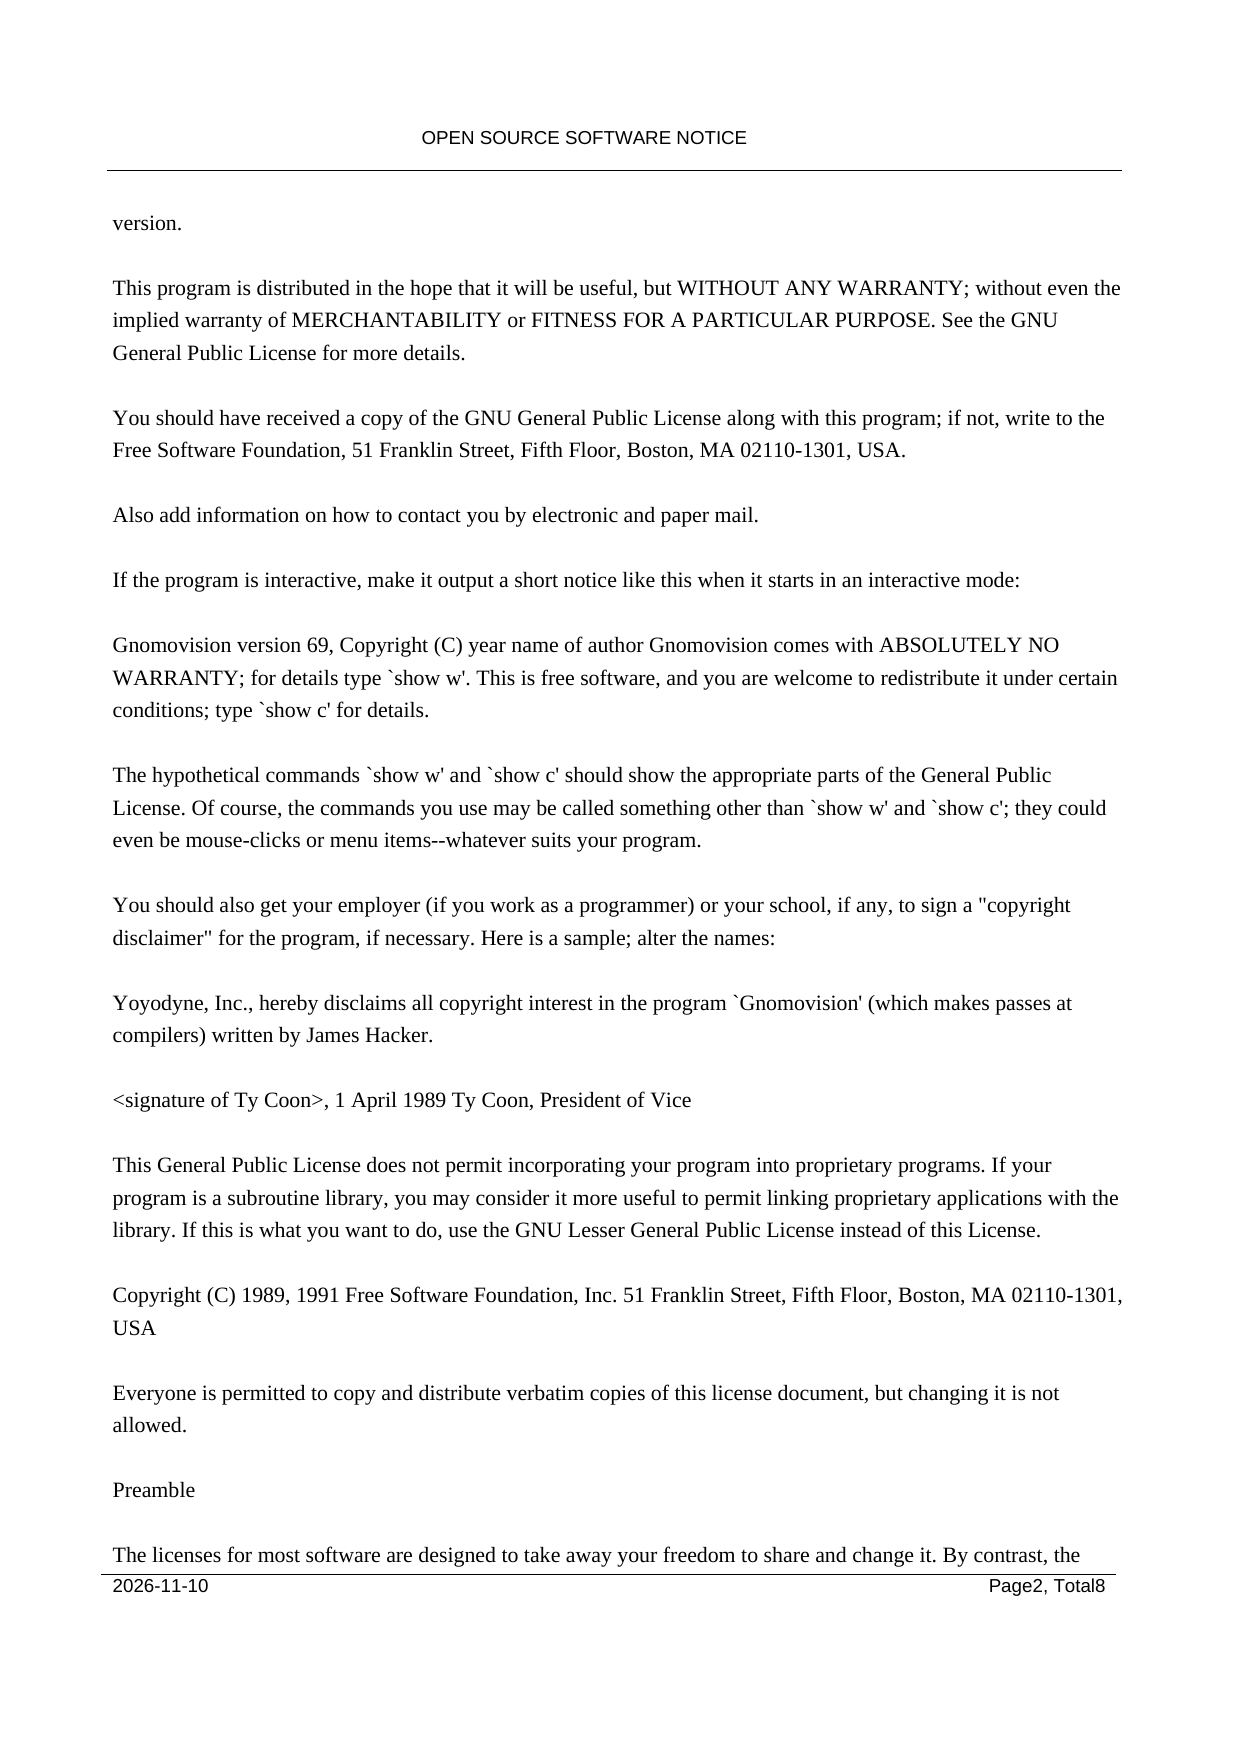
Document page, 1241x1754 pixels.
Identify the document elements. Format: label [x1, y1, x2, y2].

text [112, 206, 1128, 1571]
